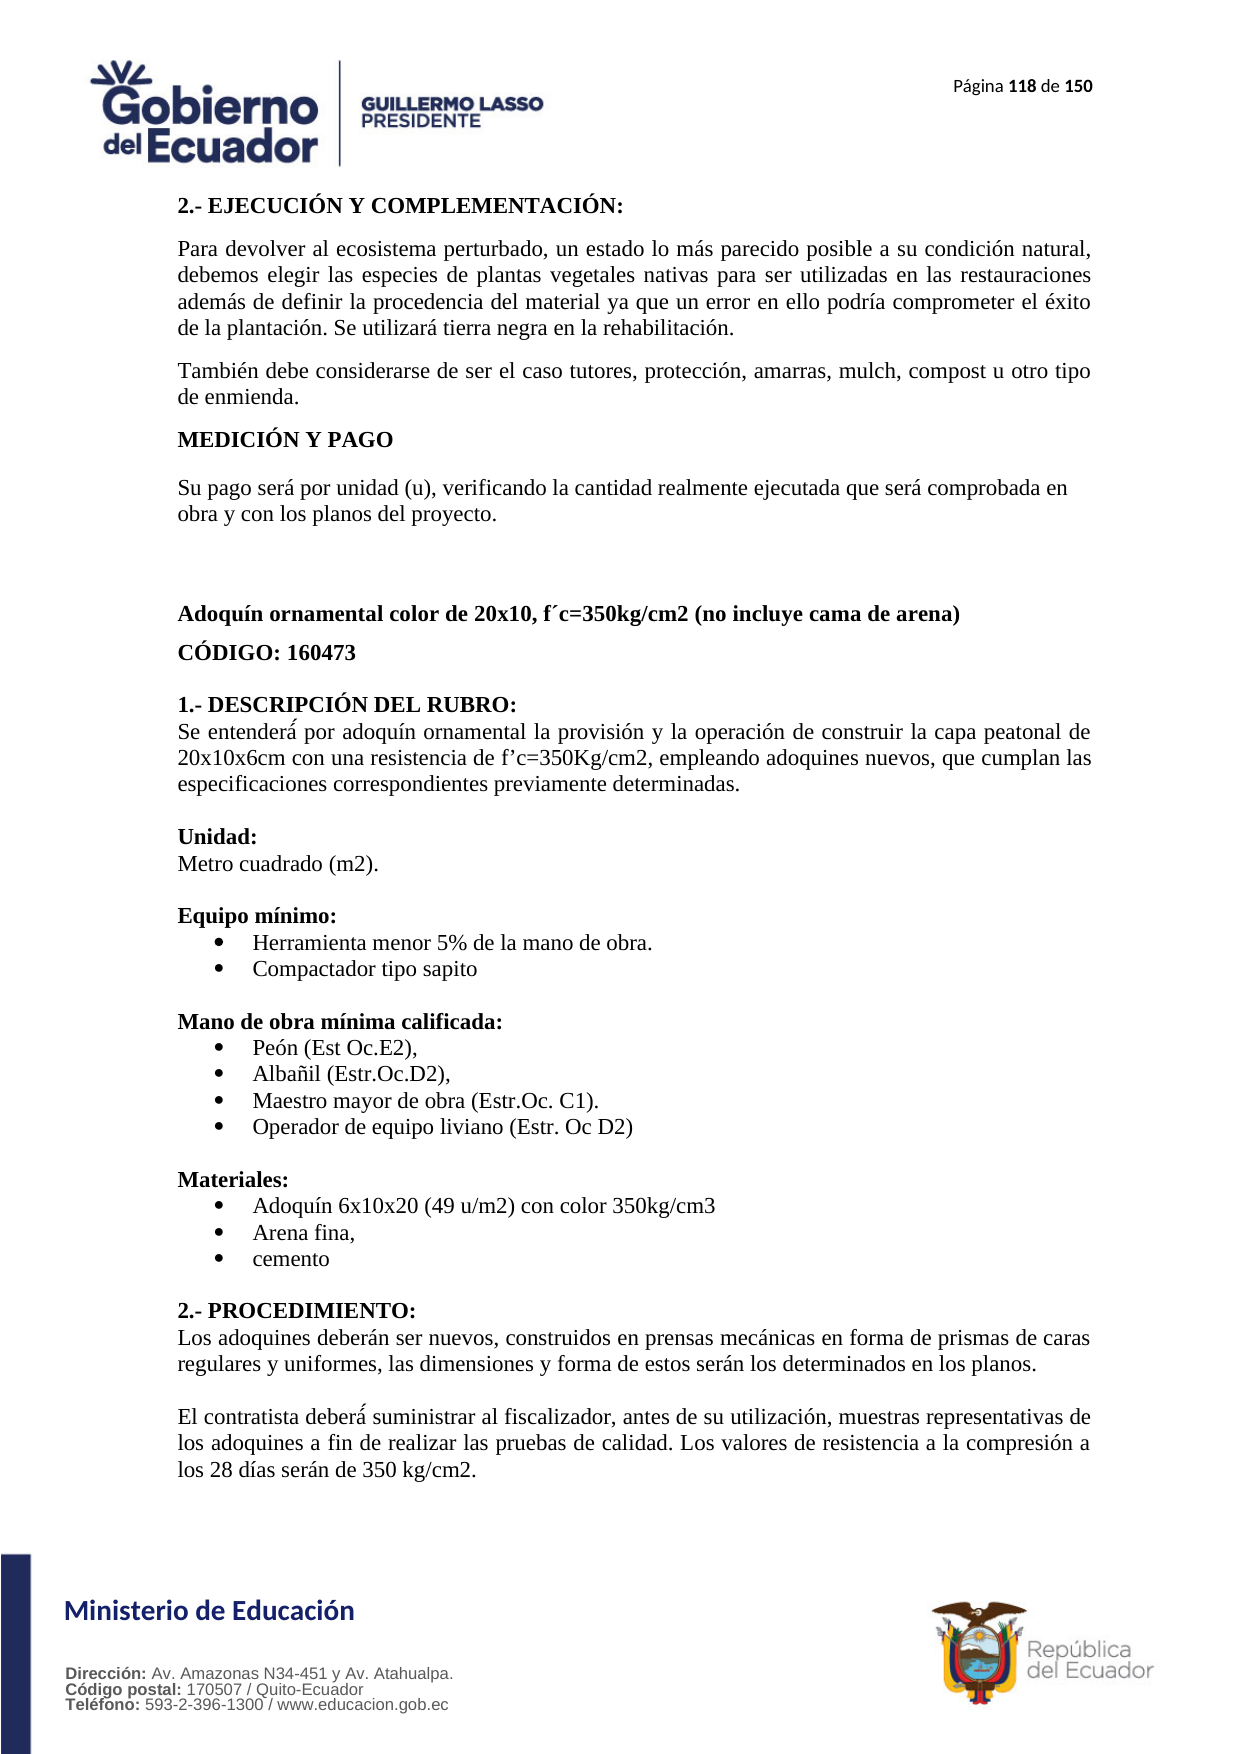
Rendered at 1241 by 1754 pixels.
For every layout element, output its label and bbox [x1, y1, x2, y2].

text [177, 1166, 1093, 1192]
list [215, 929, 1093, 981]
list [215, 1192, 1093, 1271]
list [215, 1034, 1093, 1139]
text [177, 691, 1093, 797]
picture [1, 1, 1241, 1754]
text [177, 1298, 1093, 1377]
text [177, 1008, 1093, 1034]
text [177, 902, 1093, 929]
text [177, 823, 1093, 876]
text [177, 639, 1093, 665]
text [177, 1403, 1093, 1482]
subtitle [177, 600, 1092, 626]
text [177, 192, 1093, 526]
